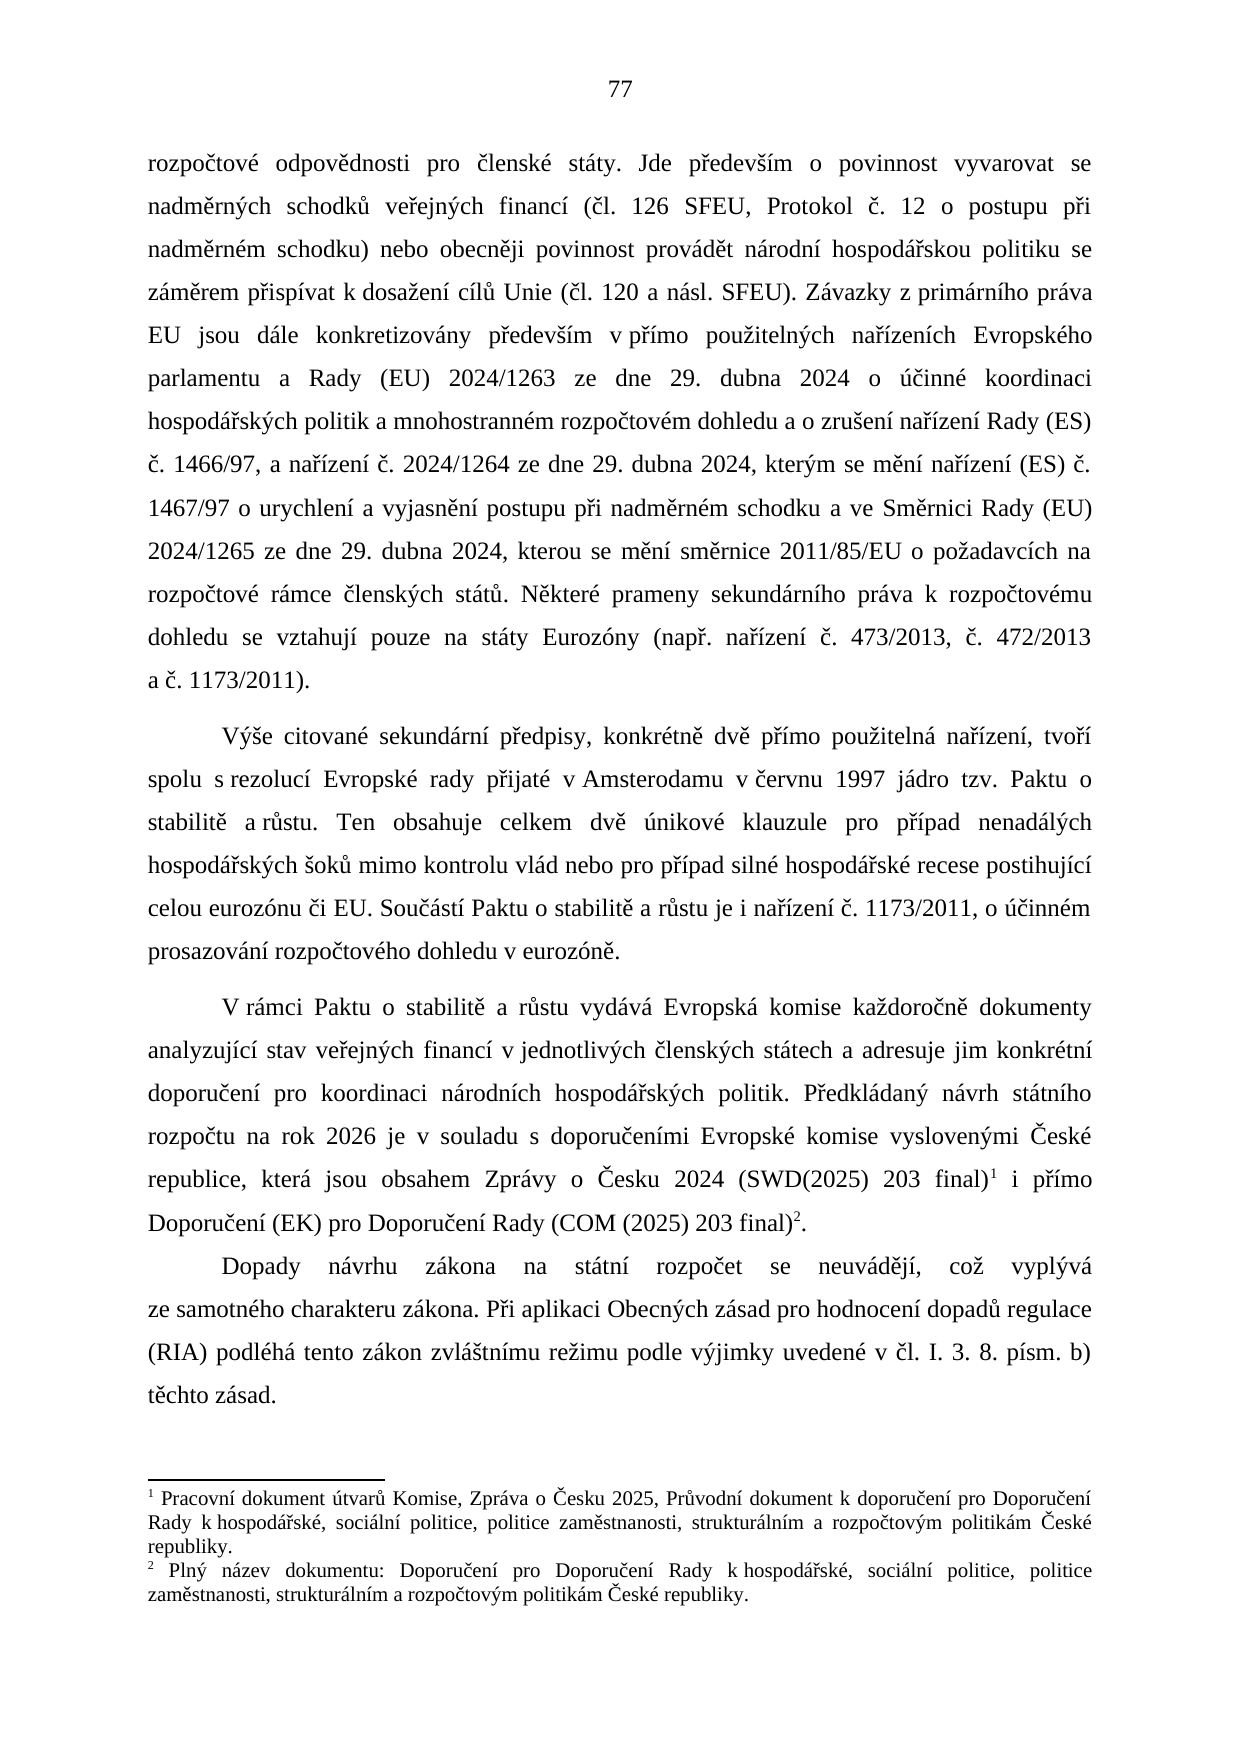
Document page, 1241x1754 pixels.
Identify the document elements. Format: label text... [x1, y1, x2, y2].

text V rámci Paktu o stabilitě a růstu vydává Evropská komise každoročně dokumenty analyzující stav veřejných financí v jednotlivých členských státech a adresuje jim konkrétní doporučení pro koordinaci národních hospodářských politik. Předkládaný návrh státního rozpočtu na rok 2026 je v souladu s doporučeními Evropské komise vyslovenými České republice, která jsou obsahem Zprávy o Česku 2024 (SWD(2025) 203 final) i přímo Doporučení (EK) pro Doporučení Rady (COM (2025) 203 final). [148, 992, 1093, 1236]
text Dopady návrhu zákona na státní rozpočet se neuvádějí, což vyplývá ze samotného charakteru zákona. Při aplikaci Obecných zásad pro hodnocení dopadů regulace (RIA) podléhá tento zákon zvláštnímu režimu podle výjimky uvedené v čl. I. 3. 8. písm. b) těchto zásad. [148, 1251, 1093, 1409]
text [148, 148, 1093, 694]
text Výše citované sekundární předpisy, konkrétně dvě přímo použitelná nařízení, tvoří spolu s rezolucí Evropské rady přijaté v Amsterodamu v červnu 1997 jádro tzv. Paktu o stabilitě a růstu. Ten obsahuje celkem dvě únikové klauzule pro případ nenadálých hospodářských šoků mimo kontrolu vlád nebo pro případ silné hospodářské recese postihující celou eurozónu či EU. Součástí Paktu o stabilitě a růstu je i nařízení č. 1173/2011, o účinném prosazování rozpočtového dohledu v eurozóně. [148, 721, 1093, 965]
